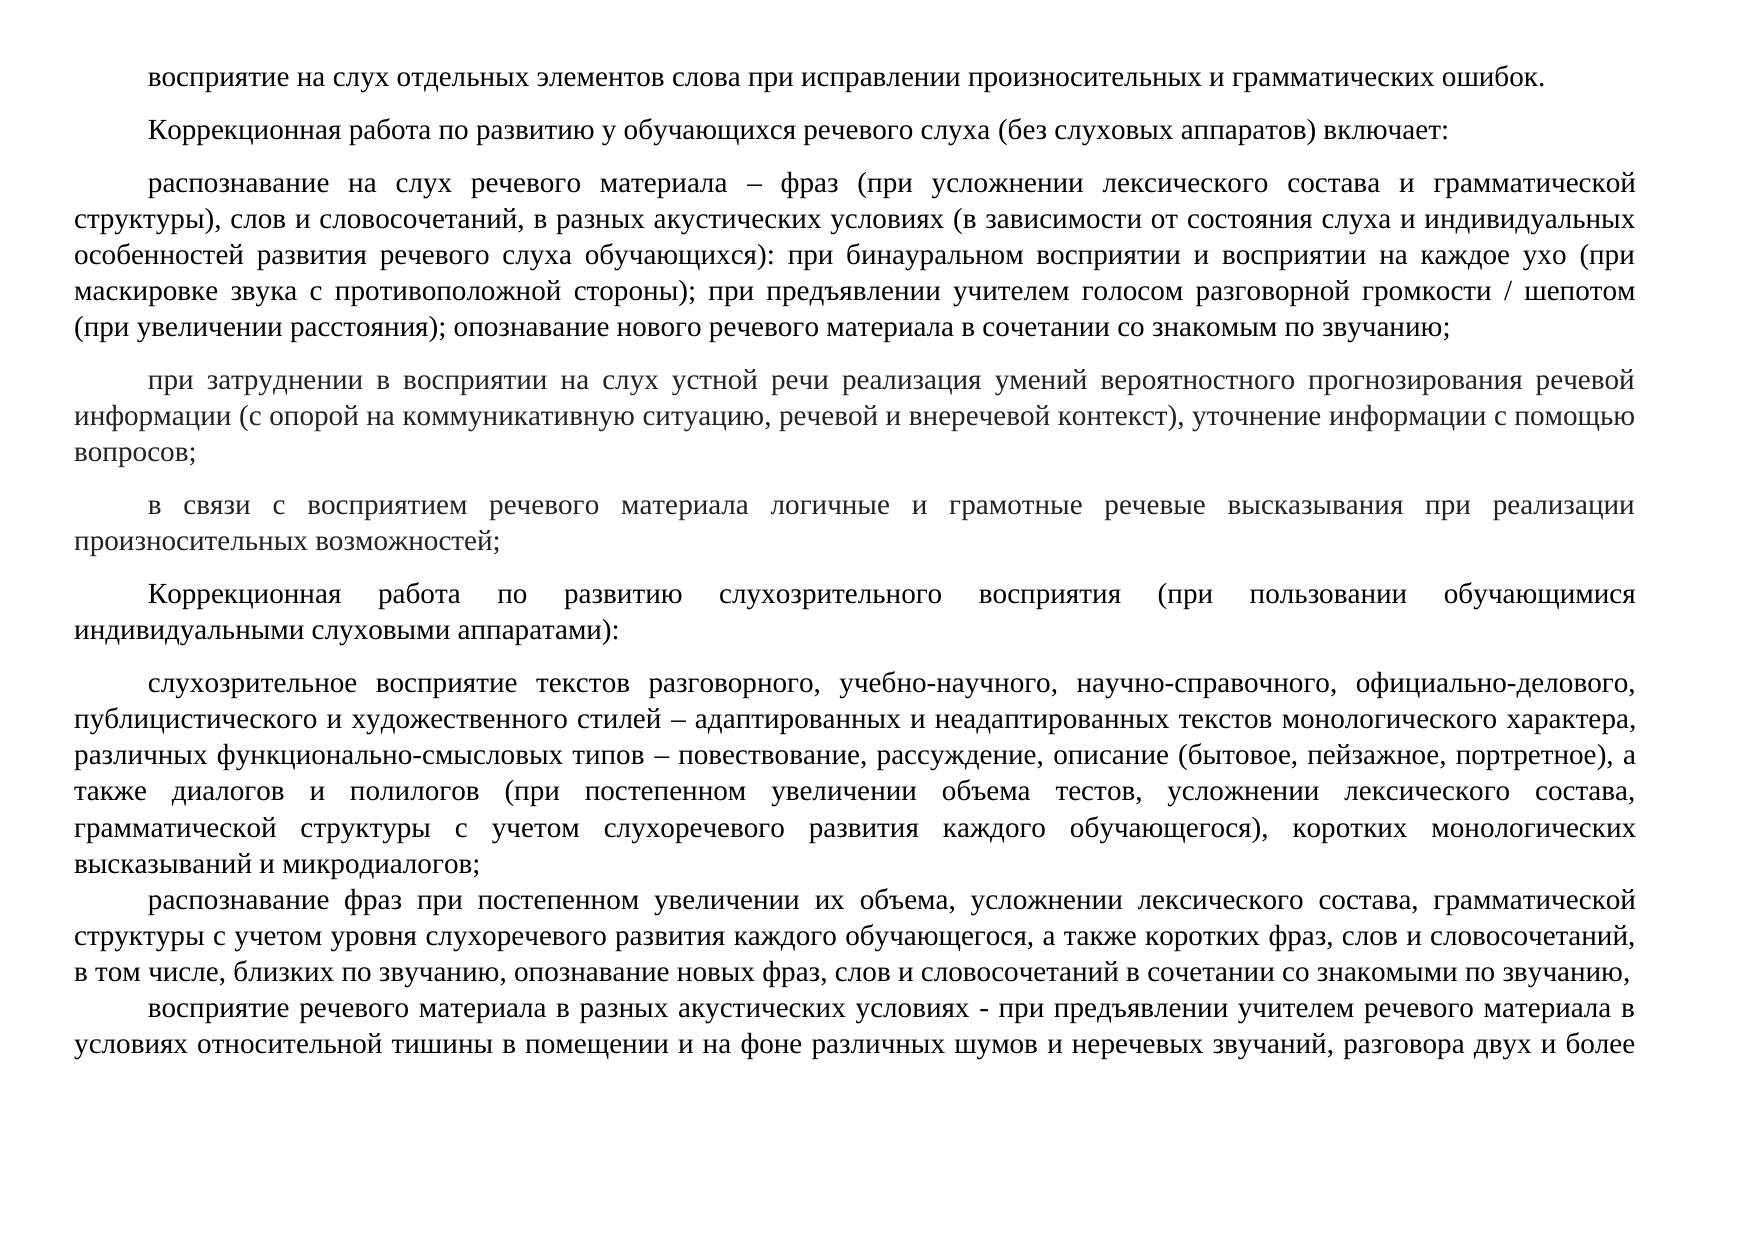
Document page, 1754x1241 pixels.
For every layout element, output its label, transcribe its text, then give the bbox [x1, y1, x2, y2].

text Коррекционная работа по развитию слухозрительного восприятия (при пользовании обучающимися индивидуальными слуховыми аппаратами): [74, 576, 1637, 646]
text в связи с восприятием речевого материала логичные и грамотные речевые высказывания при реализации произносительных возможностей; [74, 487, 1637, 557]
text распознавание на слух речевого материала – фраз (при усложнении лексического состава и грамматической структуры), слов и словосочетаний, в разных акустических условиях (в зависимости от состояния слуха и индивидуальных особенностей развития речевого слуха обучающихся): при бинауральном восприятии и восприятии на каждое ухо (при маскировке звука с противоположной стороны); при предъявлении учителем голосом разговорной громкости / шепотом (при увеличении расстояния); опознавание нового речевого материала в сочетании со знакомым по звучанию; [74, 165, 1637, 343]
text Коррекционная работа по развитию у обучающихся речевого слуха (без слуховых аппаратов) включает: [74, 112, 1637, 145]
text при затруднении в восприятии на слух устной речи реализация умений вероятностного прогнозирования речевой информации (с опорой на коммуникативную ситуацию, речевой и внеречевой контекст), уточнение информации с помощью вопросов; [74, 362, 1637, 468]
list слухозрительное восприятие текстов разговорного, учебно-научного, научно-справочного, официально-делового, публицистического и художественного стилей – адаптированных и неадаптированных текстов монологического характера, различных функционально-смысловых типов – повествование, рассуждение, описание (бытовое, пейзажное, портретное), а также диалогов и полилогов (при постепенном увеличении объема тестов, усложнении лексического состава, грамматической структуры с учетом слухоречевого развития каждого обучающегося), коротких монологических высказываний и микродиалогов; [74, 665, 1637, 879]
list восприятие на слух отдельных элементов слова при исправлении произносительных и грамматических ошибок. [74, 59, 1637, 93]
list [74, 990, 1637, 1060]
list распознавание фраз при постепенном увеличении их объема, усложнении лексического состава, грамматической структуры с учетом уровня слухоречевого развития каждого обучающегося, а также коротких фраз, слов и словосочетаний, в том числе, близких по звучанию, опознавание новых фраз, слов и словосочетаний в сочетании со знакомыми по звучанию, [74, 882, 1637, 988]
